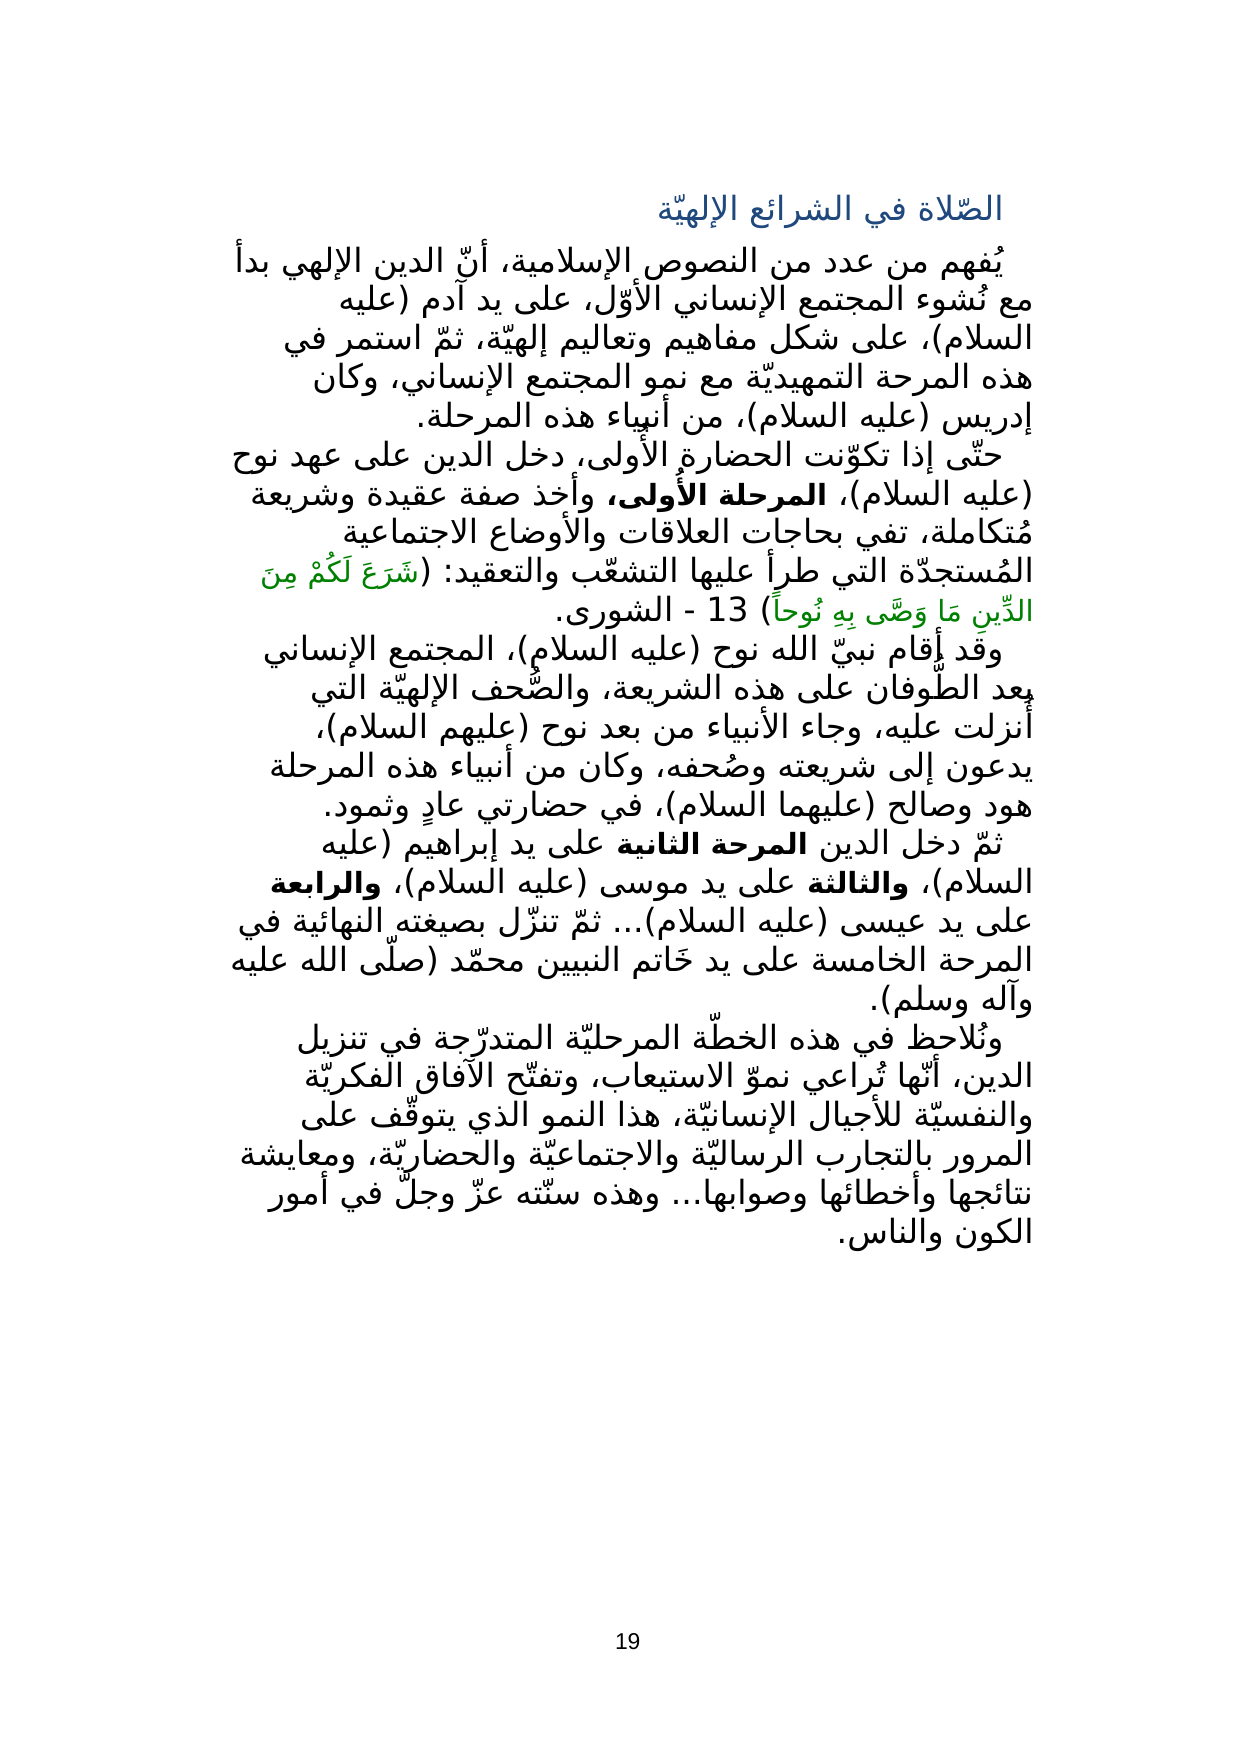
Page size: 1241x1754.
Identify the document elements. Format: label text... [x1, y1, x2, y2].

text ونُلاحظ في هذه الخطّة المرحليّة المتدرّجة في تنزيل الدين، أنّها تُراعي نموّ الاستيعاب، وتفتّح الآفاق الفكريّة والنفسيّة للأجيال الإنسانيّة، هذا النمو الذي يتوقّف على المرور بالتجارب الرساليّة والاجتماعيّة والحضاريّة، ومعايشة نتائجها وأخطائها وصوابها... وهذه سنّته عزّ وجلّ في أمور الكون والناس. [222, 1018, 1033, 1251]
text ثمّ دخل الدين المرحة الثانية على يد إبراهيم (عليه السلام)، والثالثة على يد موسى (عليه السلام)، والرابعة على يد عيسى (عليه السلام)... ثمّ تنزّل بصيغته النهائية في المرحة الخامسة على يد خَاتم النبيين محمّد (صلّى الله عليه وآله وسلم). [222, 824, 1033, 1018]
text يُفهم من عدد من النصوص الإسلامية، أنّ الدين الإلهي بدأ مع نُشوء المجتمع الإنساني الأوّل، على يد آدم (عليه السلام)، على شكل مفاهيم وتعاليم إلهيّة، ثمّ استمر في هذه المرحة التمهيديّة مع نمو المجتمع الإنساني، وكان إدريس (عليه السلام)، من أنبياء هذه المرحلة. [222, 241, 1033, 435]
subtitle الصّلاة في الشرائع الإلهيّة [222, 190, 1033, 228]
text حتّى إذا تكوّنت الحضارة الأُولى، دخل الدين على عهد نوح (عليه السلام)، المرحلة الأُولى، وأخذ صفة عقيدة وشريعة مُتكاملة، تفي بحاجات العلاقات والأوضاع الاجتماعية المُستجدّة التي طرأ عليها التشعّب والتعقيد: (شَرَعَ لَكُمْ مِنَ الدِّينِ مَا وَصَّى بِهِ نُوحاً) 13 - الشورى. [222, 435, 1033, 629]
text وقد أقام نبيّ الله نوح (عليه السلام)، المجتمع الإنساني بعد الطُّوفان على هذه الشريعة، والصُّحف الإلهيّة التي أُنزلت عليه، وجاء الأنبياء من بعد نوح (عليهم السلام)، يدعون إلى شريعته وصُحفه، وكان من أنبياء هذه المرحلة هود وصالح (عليهما السلام)، في حضارتي عادٍ وثمود. [222, 629, 1033, 824]
